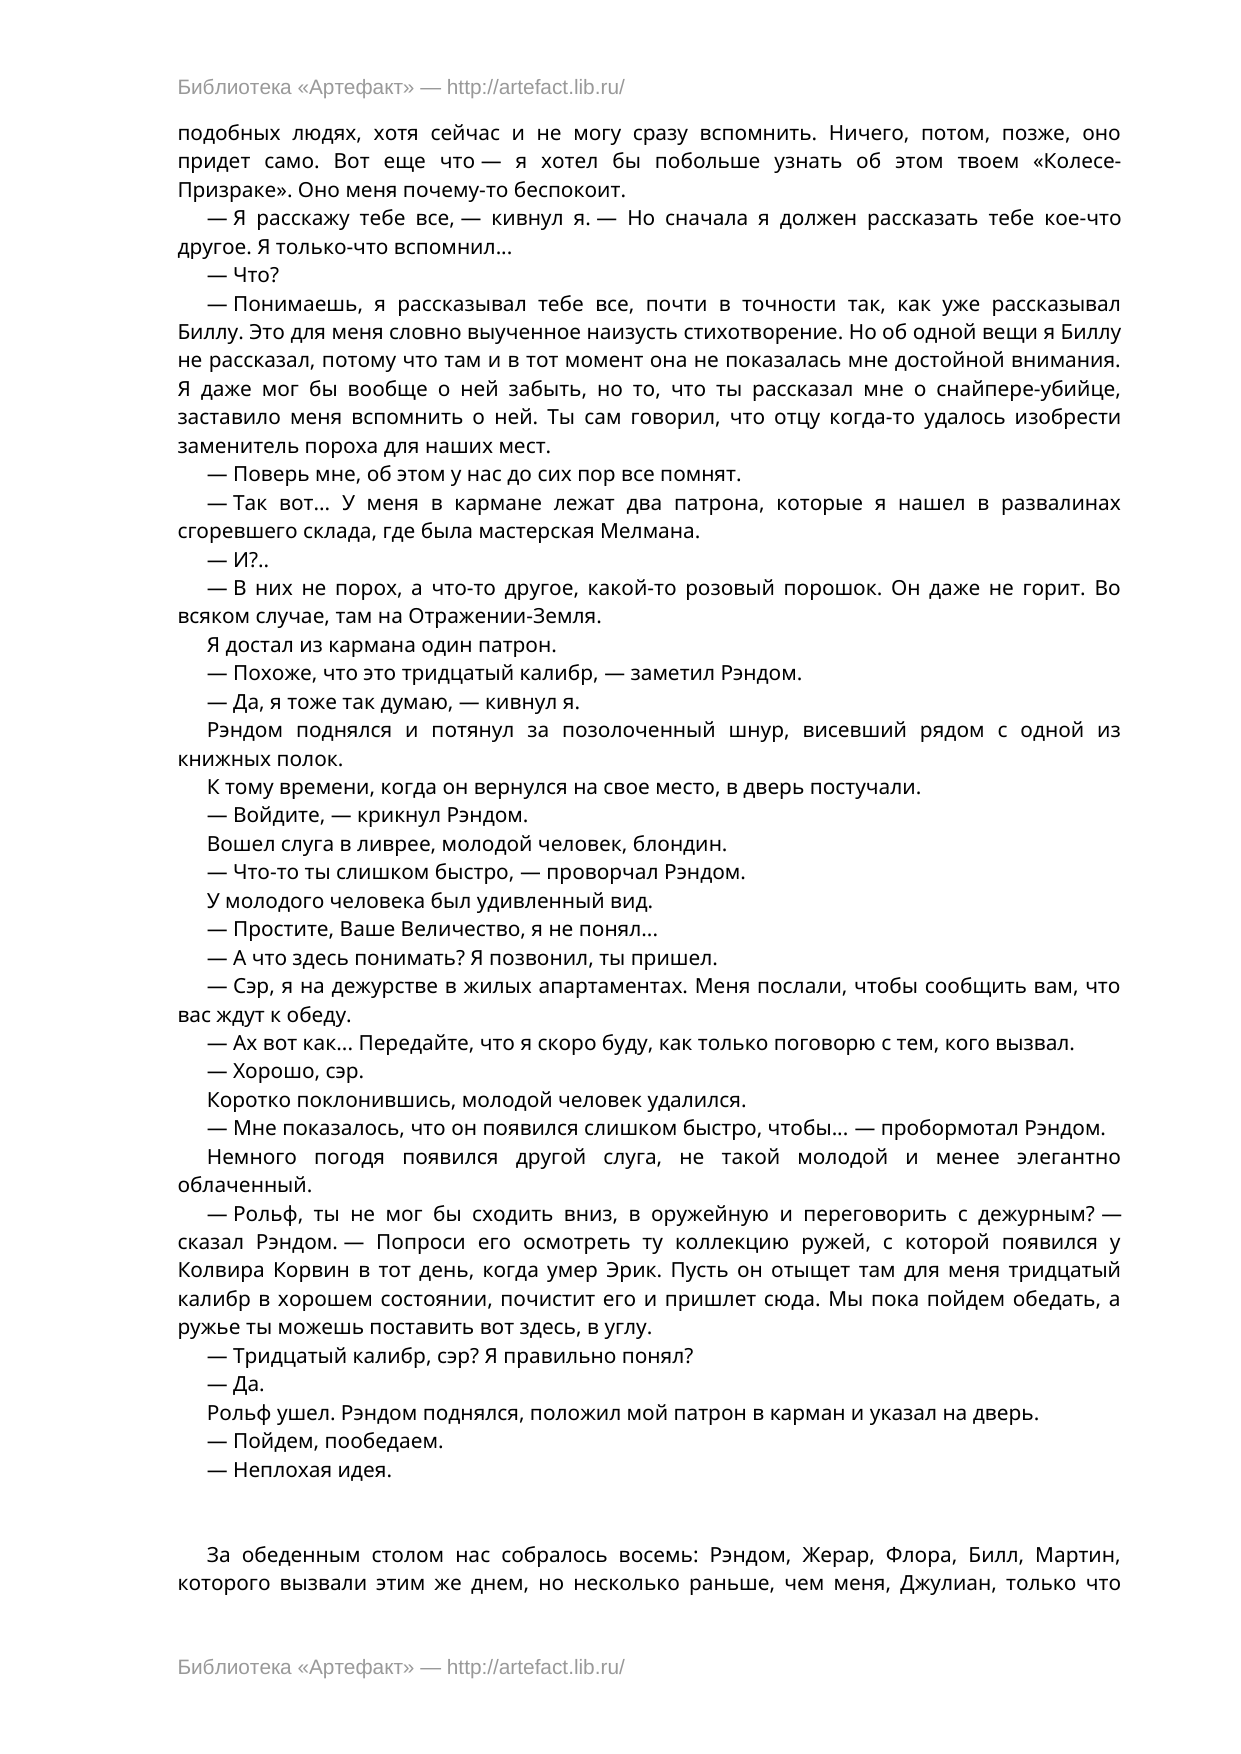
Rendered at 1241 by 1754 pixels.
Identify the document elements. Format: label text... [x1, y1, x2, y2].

text — Да. [177, 1369, 1122, 1398]
text — Войдите, — крикнул Рэндом. [177, 801, 1122, 829]
text — Понимаешь, я рассказывал тебе все, почти в точности так, как уже рассказывал Биллу. Это для меня словно выученное наизусть стихотворение. Но об одной вещи я Биллу не рассказал, потому что там и в тот момент она не показалась мне достойной внимания. Я даже мог бы вообще о ней забыть, но то, что ты рассказал мне о снайпере-убийце, заставило меня вспомнить о ней. Ты сам говорил, что отцу когда-то удалось изобрести заменитель пороха для наших мест. [177, 289, 1122, 459]
text — Да, я тоже так думаю, — кивнул я. [177, 687, 1122, 715]
text — Я расскажу тебе все, — кивнул я. — Но сначала я должен рассказать тебе кое-что другое. Я только-что вспомнил... [177, 203, 1122, 260]
text Рольф ушел. Рэндом поднялся, положил мой патрон в карман и указал на дверь. [177, 1398, 1122, 1426]
text — Так вот... У меня в кармане лежат два патрона, которые я нашел в развалинах сгоревшего склада, где была мастерская Мелмана. [177, 488, 1122, 545]
text — Неплохая идея. [177, 1455, 1122, 1483]
text Немного погодя появился другой слуга, не такой молодой и менее элегантно облаченный. [177, 1142, 1122, 1199]
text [177, 1540, 1122, 1597]
text — Рольф, ты не мог бы сходить вниз, в оружейную и переговорить с дежурным? — сказал Рэндом. — Попроси его осмотреть ту коллекцию ружей, с которой появился у Колвира Корвин в тот день, когда умер Эрик. Пусть он отыщет там для меня тридцатый калибр в хорошем состоянии, почистит его и пришлет сюда. Мы пока пойдем обедать, а ружье ты можешь поставить вот здесь, в углу. [177, 1199, 1122, 1341]
text — Пойдем, пообедаем. [177, 1426, 1122, 1455]
text — Похоже, что это тридцатый калибр, — заметил Рэндом. [177, 658, 1122, 687]
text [177, 118, 1122, 203]
text Рэндом поднялся и потянул за позолоченный шнур, висевший рядом с одной из книжных полок. [177, 715, 1122, 772]
text У молодого человека был удивленный вид. [177, 886, 1122, 914]
text — Что-то ты слишком быстро, — проворчал Рэндом. [177, 857, 1122, 886]
text — Хорошо, сэр. [177, 1057, 1122, 1085]
text Я достал из кармана один патрон. [177, 630, 1122, 658]
text — Сэр, я на дежурстве в жилых апартаментах. Меня послали, чтобы сообщить вам, что вас ждут к обеду. [177, 971, 1122, 1028]
text Вошел слуга в ливрее, молодой человек, блондин. [177, 829, 1122, 857]
text — Ах вот как... Передайте, что я скоро буду, как только поговорю с тем, кого вызвал. [177, 1028, 1122, 1057]
text — А что здесь понимать? Я позвонил, ты пришел. [177, 943, 1122, 971]
text — В них не порох, а что-то другое, какой-то розовый порошок. Он даже не горит. Во всяком случае, там на Отражении-Земля. [177, 573, 1122, 630]
text Коротко поклонившись, молодой человек удалился. [177, 1085, 1122, 1113]
text К тому времени, когда он вернулся на свое место, в дверь постучали. [177, 772, 1122, 801]
text — Что? [177, 260, 1122, 289]
text — Мне показалось, что он появился слишком быстро, чтобы... — пробормотал Рэндом. [177, 1113, 1122, 1142]
text — Тридцатый калибр, сэр? Я правильно понял? [177, 1341, 1122, 1369]
text — Простите, Ваше Величество, я не понял... [177, 914, 1122, 943]
text — И?.. [177, 545, 1122, 573]
text — Поверь мне, об этом у нас до сих пор все помнят. [177, 459, 1122, 488]
